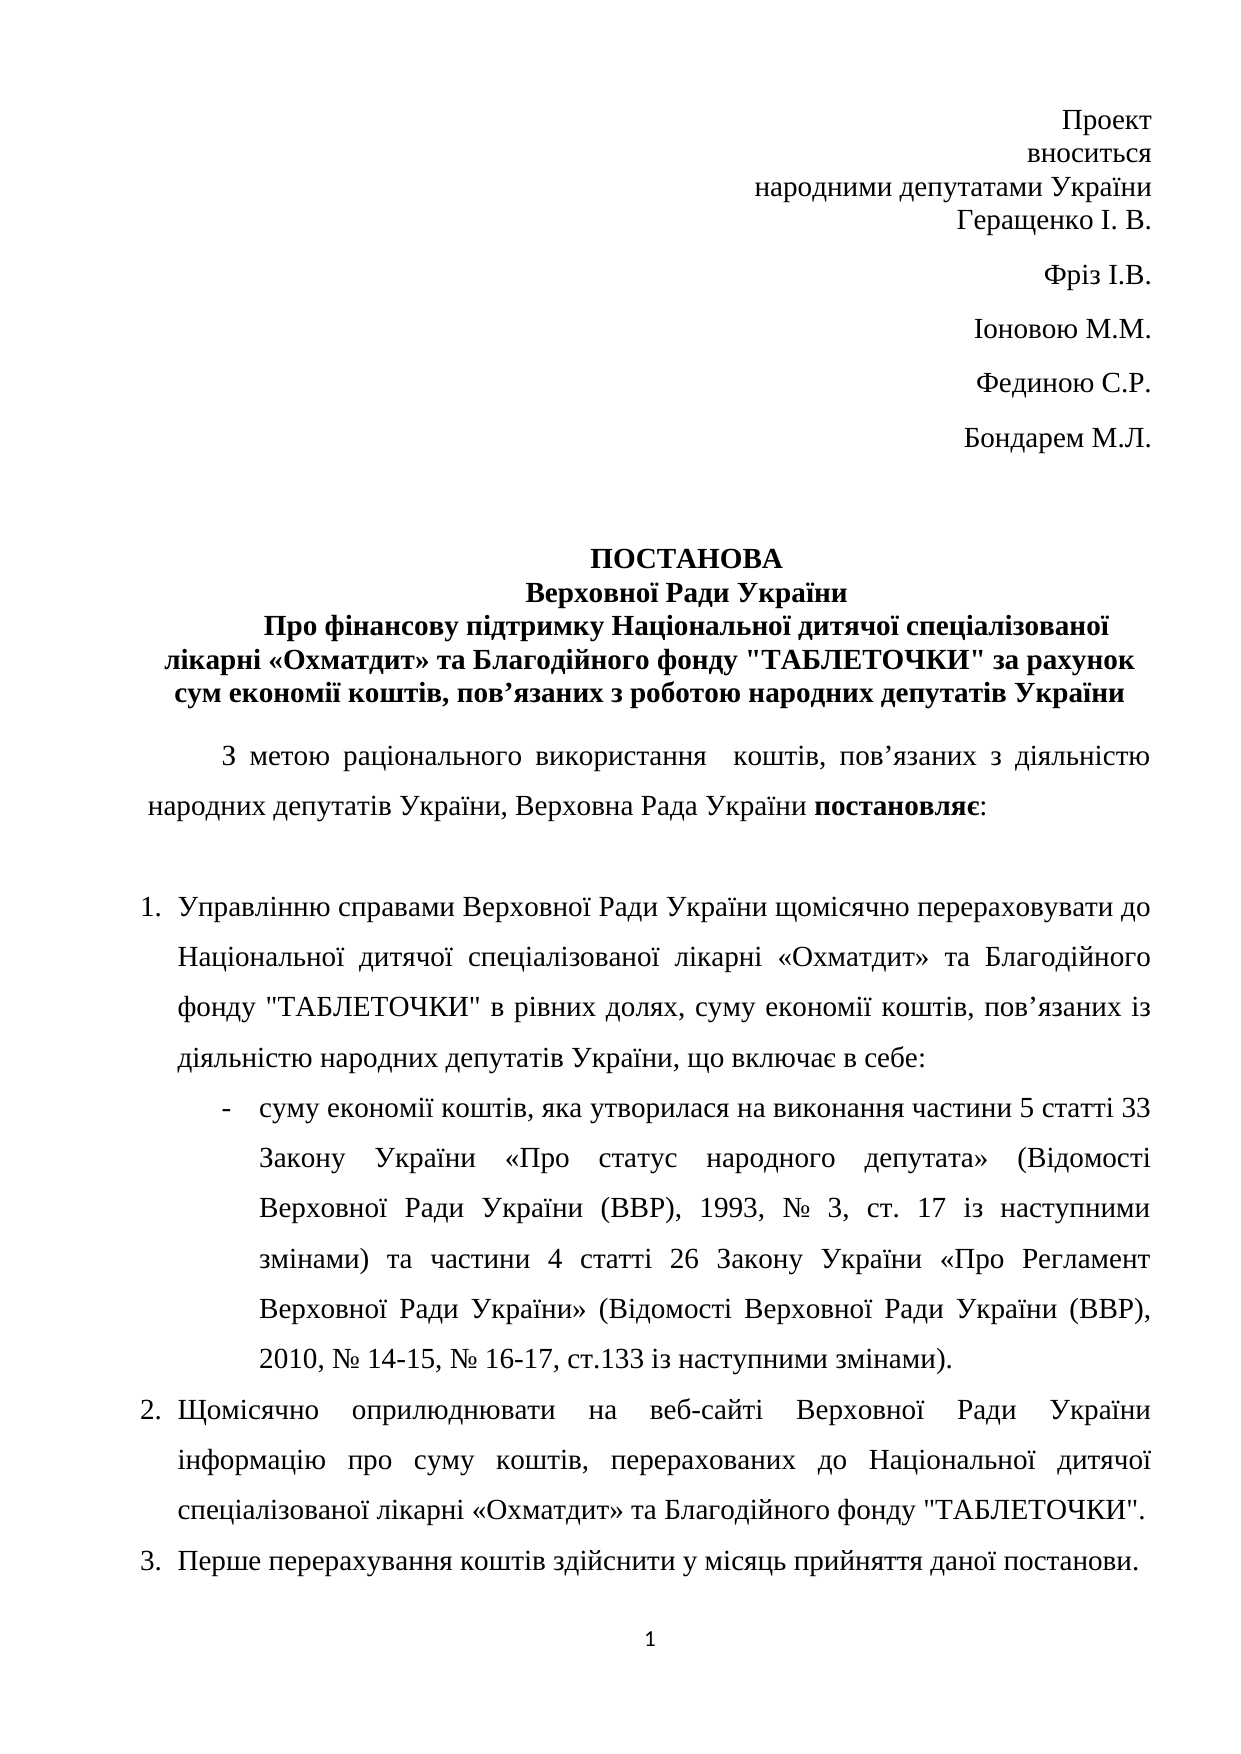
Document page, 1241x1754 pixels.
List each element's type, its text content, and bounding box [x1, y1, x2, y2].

text Фріз І.В. [886, 257, 1152, 290]
text Бондарем М.Л. [886, 420, 1152, 453]
list Перше перерахування коштів здійснити у місяць прийняття даної постанови. [140, 1543, 1152, 1576]
text З метою раціонального використання коштів, пов’язаних з діяльністю народних депутатів України, Верховна Рада України постановляє: [148, 738, 1152, 822]
text Верховної Ради України [148, 575, 1152, 608]
text народними депутатами України [148, 169, 1152, 202]
text Фединою С.Р. [886, 366, 1152, 399]
text Геращенко І. В. [148, 202, 1152, 236]
list Щомісячно оприлюднювати на веб-сайті Верховної Ради України інформацію про суму коштів, перерахованих до Національної дитячої спеціалізованої лікарні «Охматдит» та Благодійного фонду "ТАБЛЕТОЧКИ". [140, 1392, 1152, 1526]
text вноситься [148, 135, 1152, 169]
list суму економії коштів, яка утворилася на виконання частини 5 статті 33 Закону України «Про статус народного депутата» (Відомості Верховної Ради України (ВВР), 1993, № 3, ст. 17 із наступними змінами) та частини 4 статті 26 Закону України «Про Регламент Верховної Ради України» (Відомості Верховної Ради України (ВВР), 2010, № 14-15, № 16-17, ст.133 із наступними змінами). [221, 1090, 1152, 1375]
text ПОСТАНОВА [148, 541, 1152, 575]
text Іоновою М.М. [886, 311, 1152, 345]
list Управлінню справами Верховної Ради України щомісячно перераховувати до Національної дитячої спеціалізованої лікарні «Охматдит» та Благодійного фонду "ТАБЛЕТОЧКИ" в рівних долях, суму економії коштів, пов’язаних із діяльністю народних депутатів України, що включає в себе: [140, 889, 1152, 1073]
text Проект [148, 102, 1152, 135]
text Про фінансову підтримку Національної дитячої спеціалізованої лікарні «Охматдит» та Благодійного фонду "ТАБЛЕТОЧКИ" за рахунок сум економії коштів, пов’язаних з роботою народних депутатів України [148, 608, 1152, 709]
